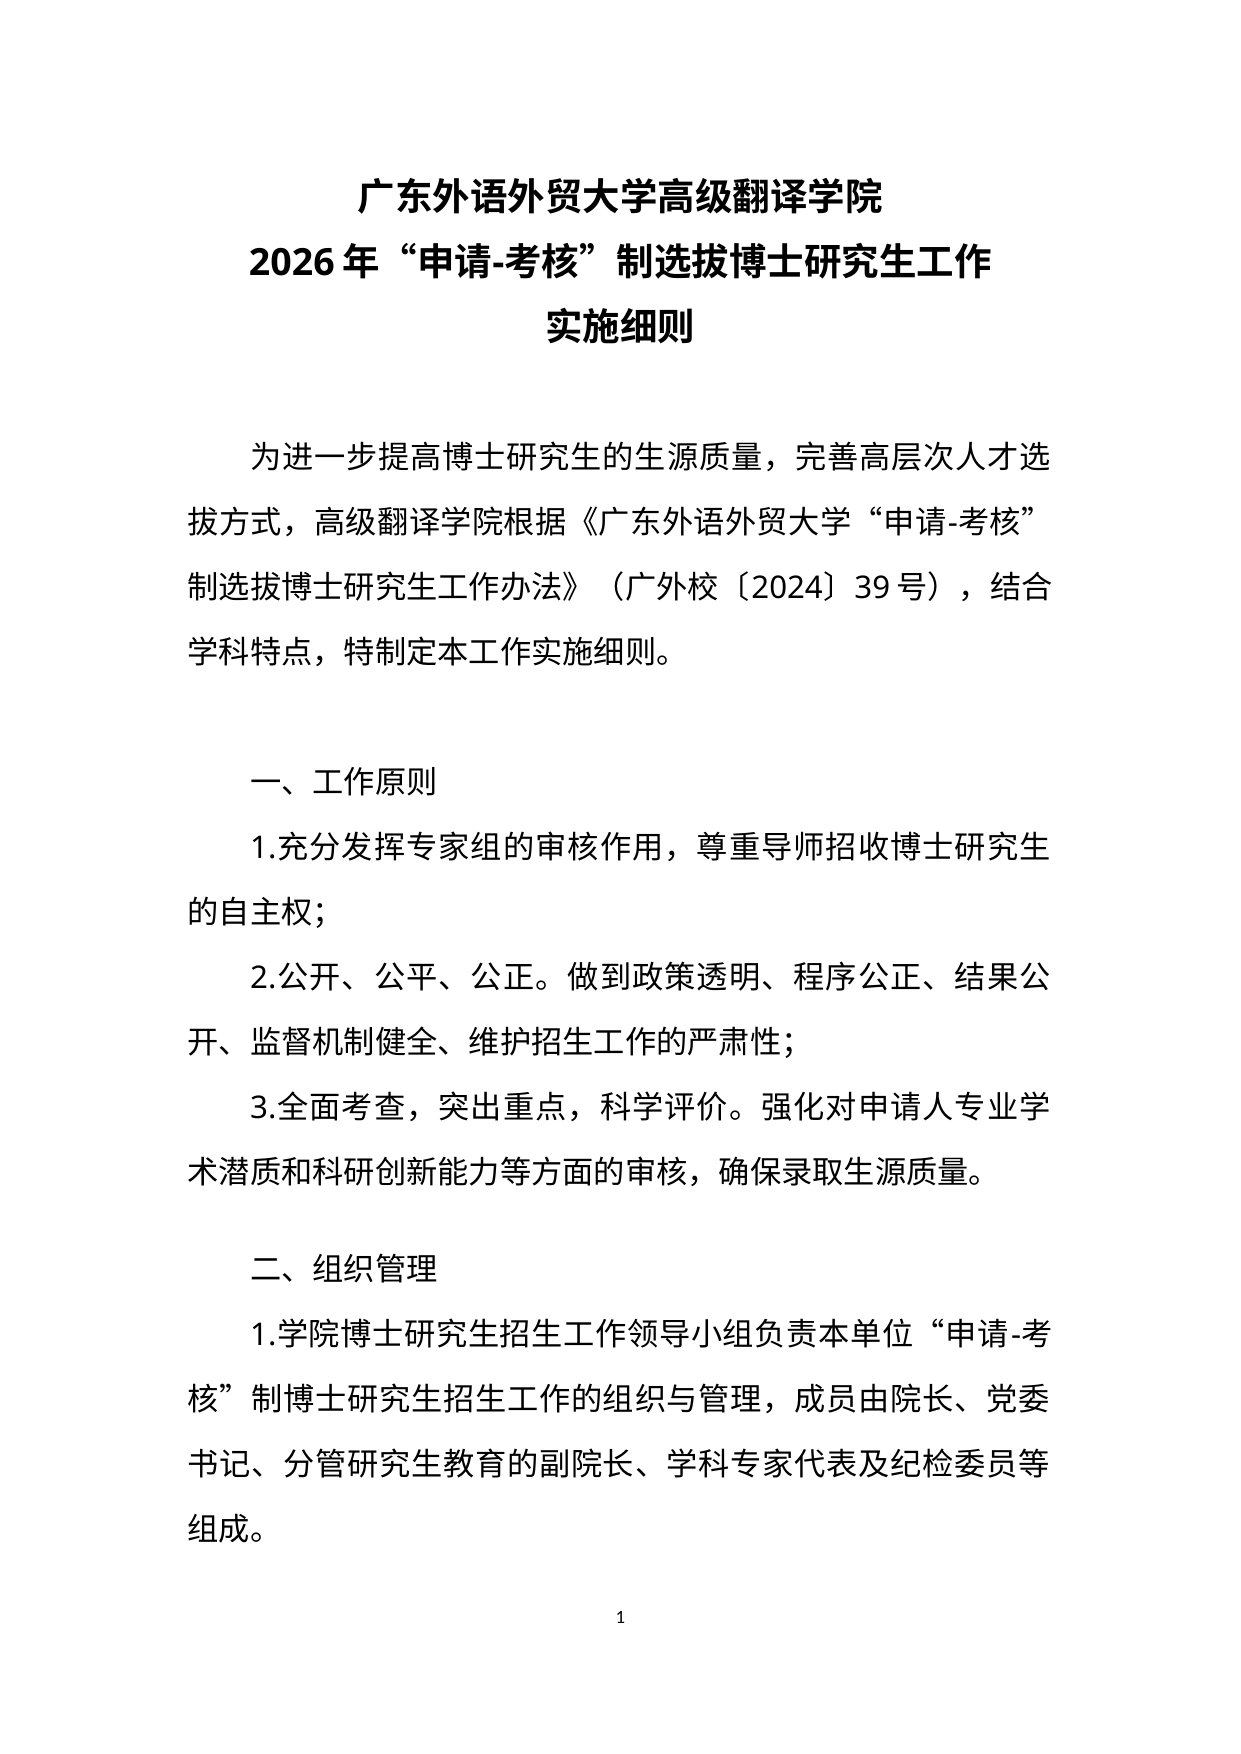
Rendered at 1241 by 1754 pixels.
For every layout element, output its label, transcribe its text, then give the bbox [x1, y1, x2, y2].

text 3.全面考查，突出重点，科学评价。强化对申请人专业学术潜质和科研创新能力等方面的审核，确保录取生源质量。 [187, 1072, 1053, 1234]
text 二、组织管理 [187, 1234, 1053, 1299]
text 实施细则 [187, 292, 1053, 357]
text 1.充分发挥专家组的审核作用，尊重导师招收博士研究生的自主权； [187, 812, 1053, 942]
text 2026年“申请-考核”制选拔博士研究生工作 [187, 227, 1053, 292]
text 为进一步提高博士研究生的生源质量，完善高层次人才选拔方式，高级翻译学院根据《广东外语外贸大学“申请-考核”制选拔博士研究生工作办法》（广外校〔2024〕39号），结合学科特点，特制定本工作实施细则。 [187, 422, 1053, 682]
text 1.学院博士研究生招生工作领导小组负责本单位“申请-考核”制博士研究生招生工作的组织与管理，成员由院长、党委书记、分管研究生教育的副院长、学科专家代表及纪检委员等组成。 [187, 1299, 1053, 1559]
text 2.公开、公平、公正。做到政策透明、程序公正、结果公开、监督机制健全、维护招生工作的严肃性； [187, 942, 1053, 1072]
text 一、工作原则 [187, 747, 1053, 812]
text 广东外语外贸大学高级翻译学院 [187, 162, 1053, 227]
